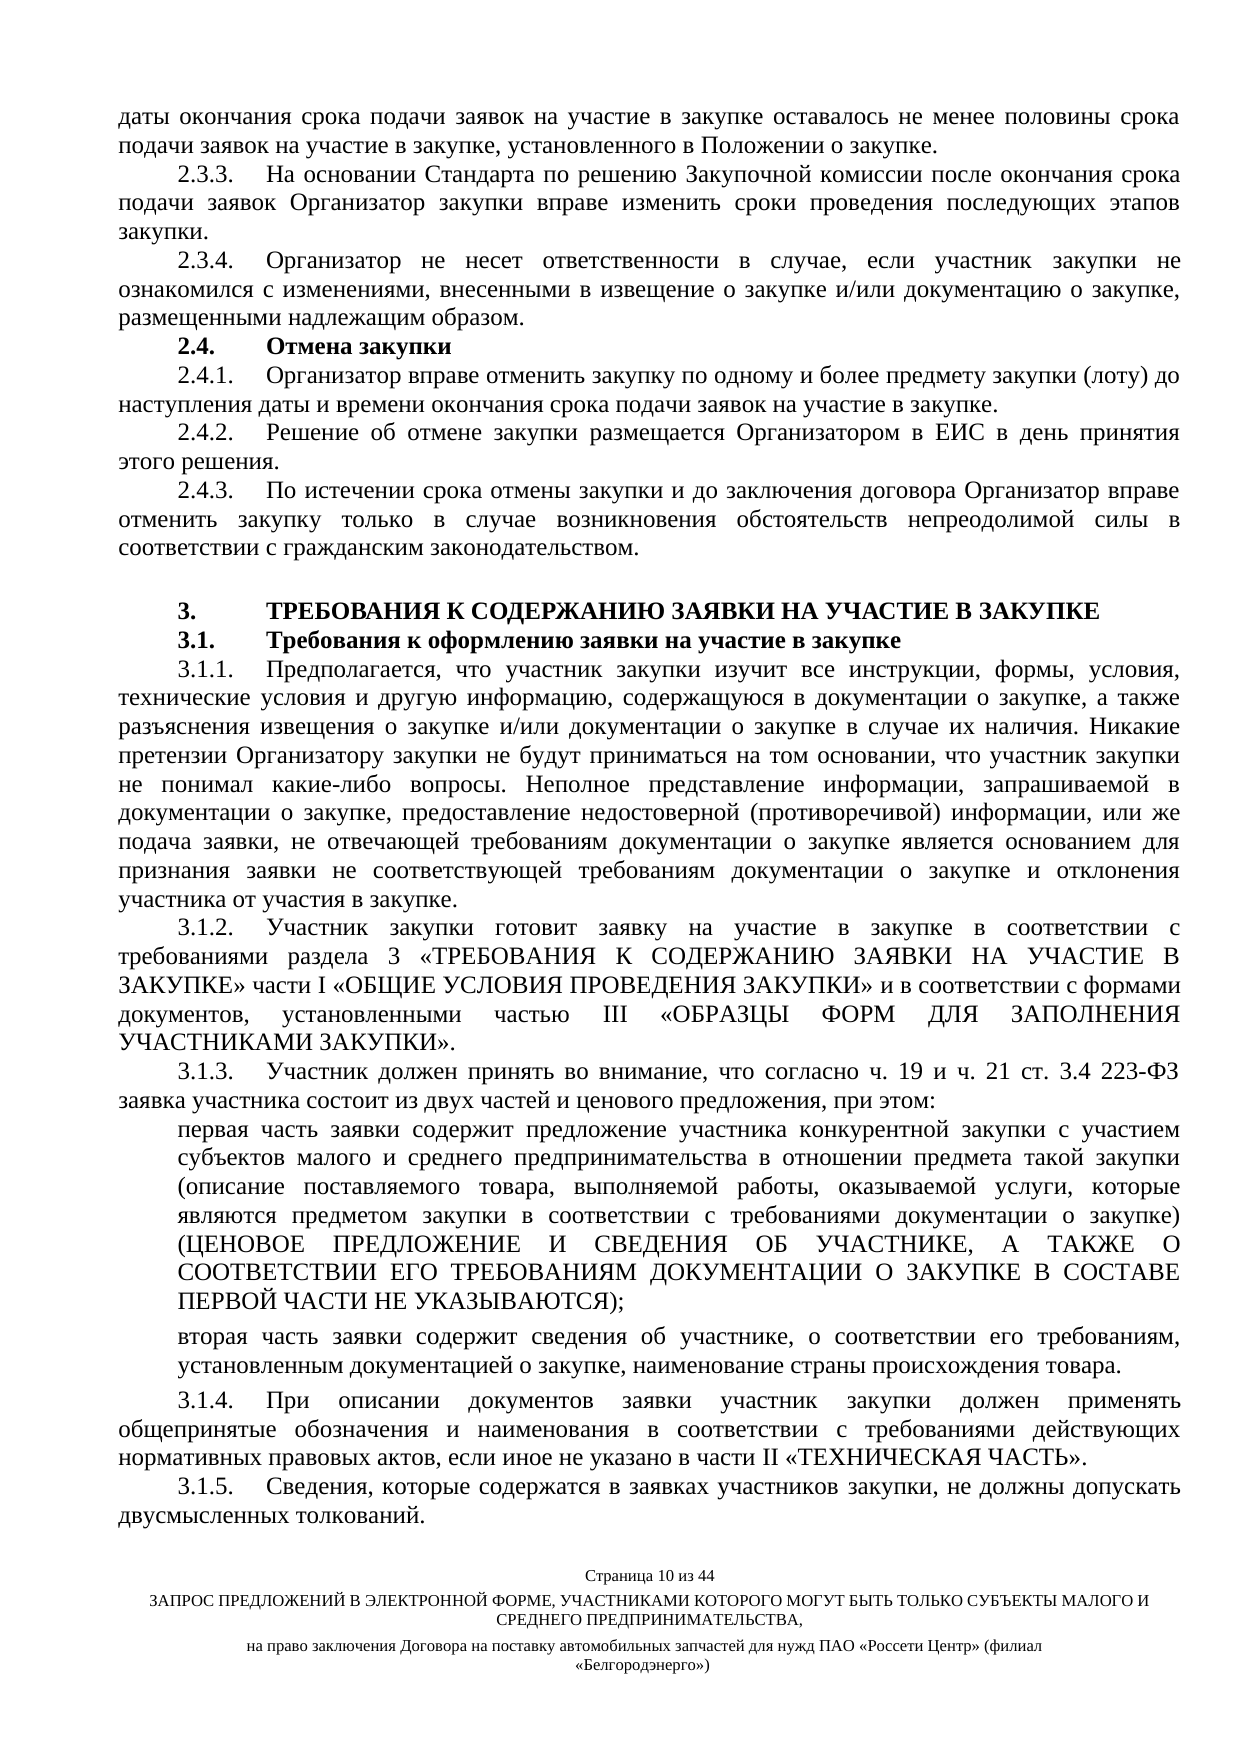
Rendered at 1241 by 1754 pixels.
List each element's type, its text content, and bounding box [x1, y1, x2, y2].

subtitle Сведения, которые содержатся в заявках участников закупки, не должны допускать двусмысленных толкований. [118, 1471, 1181, 1529]
subtitle По истечении срока отмены закупки и до заключения договора Организатор вправе отменить закупку только в случае возникновения обстоятельств непреодолимой силы в соответствии с гражданским законодательством. [118, 475, 1181, 561]
subtitle При описании документов заявки участник закупки должен применять общепринятые обозначения и наименования в соответствии с требованиями действующих нормативных правовых актов, если иное не указано в части II «ТЕХНИЧЕСКАЯ ЧАСТЬ». [118, 1385, 1181, 1471]
subtitle ТРЕБОВАНИЯ К СОДЕРЖАНИЮ ЗАЯВКИ НА УЧАСТИЕ В ЗАКУПКЕ [118, 596, 1181, 625]
subtitle Предполагается, что участник закупки изучит все инструкции, формы, условия, технические условия и другую информацию, содержащуюся в документации о закупке, а также разъяснения извещения о закупке и/или документации о закупке в случае их наличия. Никакие претензии Организатору закупки не будут приниматься на том основании, что участник закупки не понимал какие-либо вопросы. Неполное представление информации, запрашиваемой в документации о закупке, предоставление недостоверной (противоречивой) информации, или же подача заявки, не отвечающей требованиям документации о закупке является основанием для признания заявки не соответствующей требованиям документации о закупке и отклонения участника от участия в закупке. [118, 654, 1181, 912]
subtitle Отмена закупки [118, 331, 1181, 360]
subtitle Организатор не несет ответственности в случае, если участник закупки не ознакомился с изменениями, внесенными в извещение о закупке и/или документацию о закупке, размещенными надлежащим образом. [118, 245, 1181, 331]
subtitle Участник закупки готовит заявку на участие в закупке в соответствии с требованиями раздела 3 «ТРЕБОВАНИЯ К СОДЕРЖАНИЮ ЗАЯВКИ НА УЧАСТИЕ В ЗАКУПКЕ» части I «ОБЩИЕ УСЛОВИЯ ПРОВЕДЕНИЯ ЗАКУПКИ» и в соответствии с формами документов, установленными частью III «ОБРАЗЦЫ ФОРМ ДЛЯ ЗАПОЛНЕНИЯ УЧАСТНИКАМИ ЗАКУПКИ». [118, 912, 1181, 1056]
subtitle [118, 101, 1181, 159]
subtitle Решение об отмене закупки размещается Организатором в ЕИС в день принятия этого решения. [118, 417, 1181, 475]
subtitle Требования к оформлению заявки на участие в закупке [118, 625, 1181, 654]
text первая часть заявки содержит предложение участника конкурентной закупки с участием субъектов малого и среднего предпринимательства в отношении предмета такой закупки (описание поставляемого товара, выполняемой работы, оказываемой услуги, которые являются предметом закупки в соответствии с требованиями документации о закупке) (ЦЕНОВОЕ ПРЕДЛОЖЕНИЕ И СВЕДЕНИЯ ОБ УЧАСТНИКЕ, А ТАКЖЕ О СООТВЕТСТВИИ ЕГО ТРЕБОВАНИЯМ ДОКУМЕНТАЦИИ О ЗАКУПКЕ В СОСТАВЕ ПЕРВОЙ ЧАСТИ НЕ УКАЗЫВАЮТСЯ); [177, 1114, 1181, 1315]
text вторая часть заявки содержит сведения об участнике, о соответствии его требованиям, установленным документацией о закупке, наименование страны происхождения товара. [177, 1321, 1181, 1379]
subtitle Организатор вправе отменить закупку по одному и более предмету закупки (лоту) до наступления даты и времени окончания срока подачи заявок на участие в закупке. [118, 360, 1181, 417]
subtitle На основании Стандарта по решению Закупочной комиссии после окончания срока подачи заявок Организатор закупки вправе изменить сроки проведения последующих этапов закупки. [118, 159, 1181, 245]
subtitle Участник должен принять во внимание, что согласно ч. 19 и ч. 21 ст. 3.4 223-ФЗ заявка участника состоит из двух частей и ценового предложения, при этом: [118, 1056, 1181, 1114]
